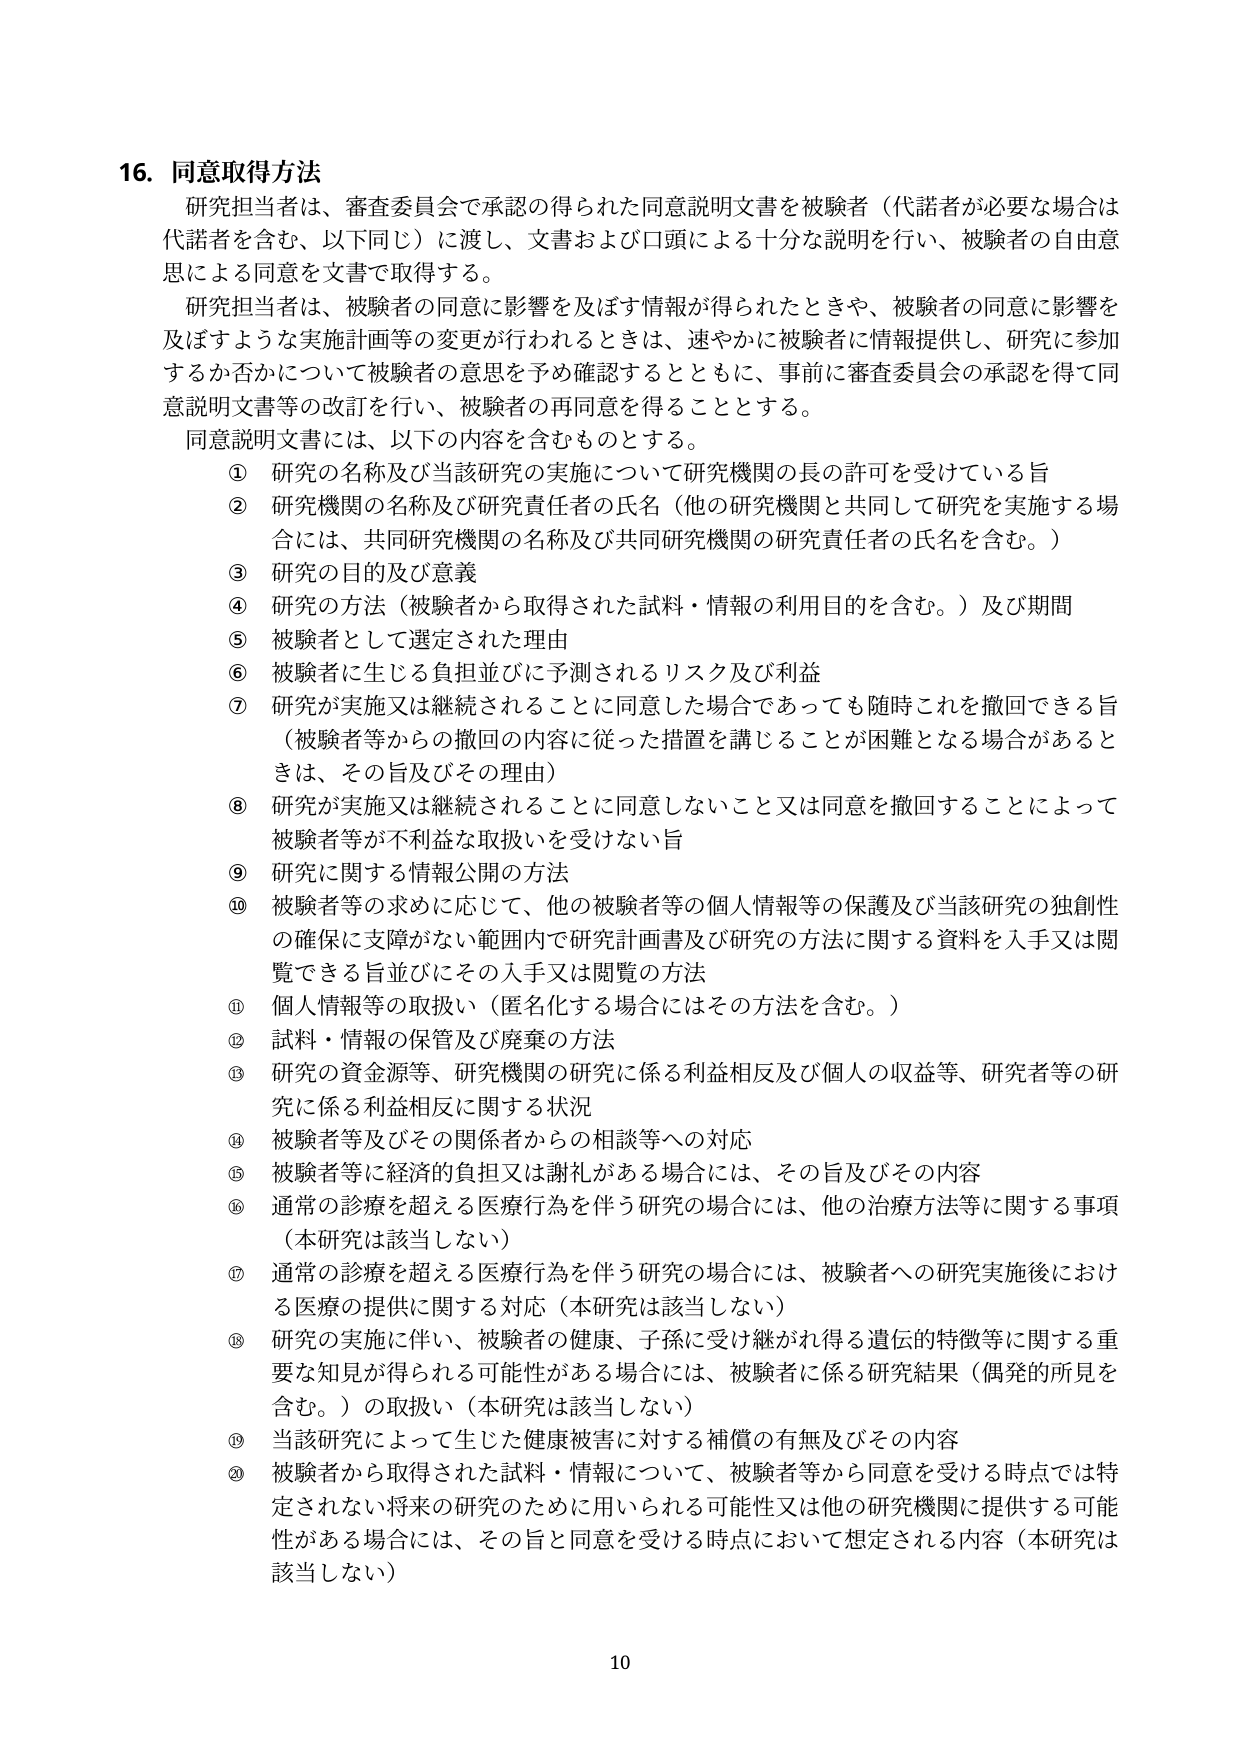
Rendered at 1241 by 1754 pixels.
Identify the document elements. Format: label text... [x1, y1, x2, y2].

list 通常の診療を超える医療行為を伴う研究の場合には、被験者への研究実施後における医療の提供に関する対応（本研究は該当しない） [227, 1255, 1122, 1322]
list 研究に関する情報公開の方法 [227, 855, 1122, 888]
text 同意説明文書には、以下の内容を含むものとする。 [162, 422, 1122, 455]
list 通常の診療を超える医療行為を伴う研究の場合には、他の治療方法等に関する事項（本研究は該当しない） [227, 1188, 1122, 1255]
list 被験者等及びその関係者からの相談等への対応 [227, 1122, 1122, 1155]
text 研究担当者は、審査委員会で承認の得られた同意説明文書を被験者（代諾者が必要な場合は代諾者を含む、以下同じ）に渡し、文書および口頭による十分な説明を行い、被験者の自由意思による同意を文書で取得する。 [162, 188, 1122, 288]
list 研究の方法（被験者から取得された試料・情報の利用目的を含む。）及び期間 [227, 588, 1122, 622]
text 16．同意取得方法 [118, 152, 1122, 188]
list 当該研究によって生じた健康被害に対する補償の有無及びその内容 [227, 1422, 1122, 1455]
list 被験者等に経済的負担又は謝礼がある場合には、その旨及びその内容 [227, 1155, 1122, 1188]
list 研究の実施に伴い、被験者の健康、子孫に受け継がれ得る遺伝的特徴等に関する重要な知見が得られる可能性がある場合には、被験者に係る研究結果（偶発的所見を含む。）の取扱い（本研究は該当しない） [227, 1322, 1122, 1422]
list 被験者に生じる負担並びに予測されるリスク及び利益 [227, 655, 1122, 688]
list 研究機関の名称及び研究責任者の氏名（他の研究機関と共同して研究を実施する場合には、共同研究機関の名称及び共同研究機関の研究責任者の氏名を含む。） [227, 488, 1122, 555]
list 研究の資金源等、研究機関の研究に係る利益相反及び個人の収益等、研究者等の研究に係る利益相反に関する状況 [227, 1055, 1122, 1122]
list 被験者から取得された試料・情報について、被験者等から同意を受ける時点では特定されない将来の研究のために用いられる可能性又は他の研究機関に提供する可能性がある場合には、その旨と同意を受ける時点において想定される内容（本研究は該当しない） [227, 1455, 1122, 1588]
list 研究が実施又は継続されることに同意した場合であっても随時これを撤回できる旨（被験者等からの撤回の内容に従った措置を講じることが困難となる場合があるときは、その旨及びその理由） [227, 688, 1122, 788]
list 研究が実施又は継続されることに同意しないこと又は同意を撤回することによって被験者等が不利益な取扱いを受けない旨 [227, 788, 1122, 855]
list 個人情報等の取扱い（匿名化する場合にはその方法を含む。） [227, 988, 1122, 1022]
list 研究の名称及び当該研究の実施について研究機関の長の許可を受けている旨 [227, 455, 1122, 488]
list 被験者として選定された理由 [227, 622, 1122, 655]
text 研究担当者は、被験者の同意に影響を及ぼす情報が得られたときや、被験者の同意に影響を及ぼすような実施計画等の変更が行われるときは、速やかに被験者に情報提供し、研究に参加するか否かについて被験者の意思を予め確認するとともに、事前に審査委員会の承認を得て同意説明文書等の改訂を行い、被験者の再同意を得ることとする。 [162, 288, 1122, 422]
list 研究の目的及び意義 [227, 555, 1122, 588]
list 被験者等の求めに応じて、他の被験者等の個人情報等の保護及び当該研究の独創性の確保に支障がない範囲内で研究計画書及び研究の方法に関する資料を入手又は閲覧できる旨並びにその入手又は閲覧の方法 [227, 888, 1122, 988]
list 試料・情報の保管及び廃棄の方法 [227, 1022, 1122, 1055]
